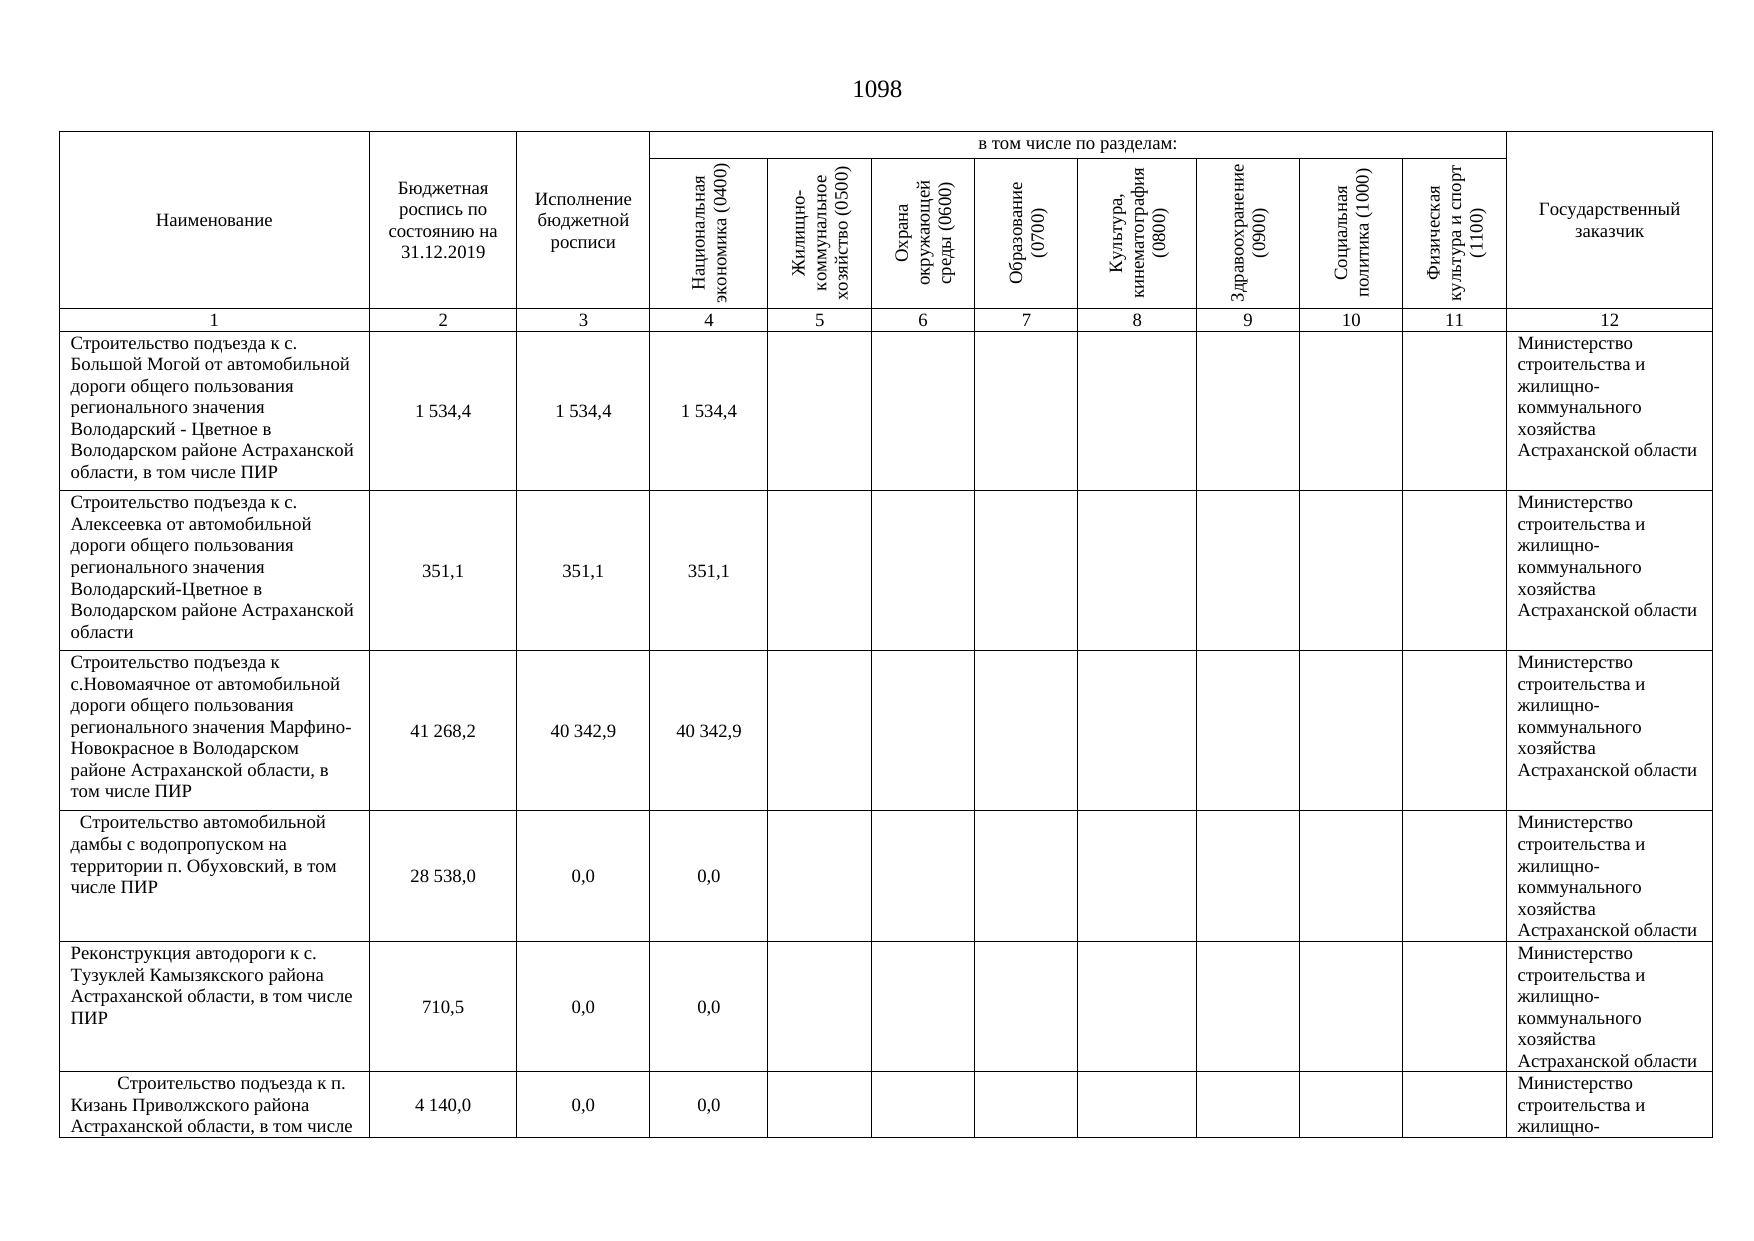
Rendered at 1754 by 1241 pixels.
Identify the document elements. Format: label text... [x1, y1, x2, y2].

table_cell 0,0 [650, 811, 767, 941]
table_cell 1 [60, 309, 369, 331]
table_cell [1300, 942, 1402, 1071]
table_cell Строительство подъезда к с. Алексеевка от автомобильной дороги общего пользования регионального значения Володарский-Цветное в Володарском районе Астраханской области [60, 491, 369, 650]
table_cell Физическая культура и спорт (1100) [1403, 159, 1506, 308]
table_cell Министерство строительства и жилищно-коммунального хозяйства Астраханской области [1507, 942, 1712, 1071]
table_cell [1300, 491, 1402, 650]
table_cell [1403, 332, 1506, 490]
table_cell [1300, 651, 1402, 810]
table_cell [1078, 651, 1196, 810]
table_cell 4 [650, 309, 767, 331]
table_cell [1403, 942, 1506, 1071]
table_cell 1 534,4 [370, 332, 516, 490]
table_cell 7 [975, 309, 1077, 331]
table_cell Министерство строительства и жилищно-коммунального хозяйства Астраханской области [1507, 651, 1712, 810]
table_cell [1078, 332, 1196, 490]
table_cell 5 [768, 309, 871, 331]
table_cell [1197, 651, 1299, 810]
table_cell 8 [1078, 309, 1196, 331]
table_cell [1197, 942, 1299, 1071]
table_cell 2 [370, 309, 516, 331]
table_cell [872, 1072, 974, 1137]
table_cell 12 [1507, 309, 1712, 331]
table_cell 11 [1403, 309, 1506, 331]
table_cell 28 538,0 [370, 811, 516, 941]
table_cell [768, 491, 871, 650]
table_cell [1300, 811, 1402, 941]
table_cell 351,1 [370, 491, 516, 650]
table_cell [768, 651, 871, 810]
table_cell 1 534,4 [517, 332, 649, 490]
table_cell [768, 332, 871, 490]
table_cell 710,5 [370, 942, 516, 1071]
table_cell 0,0 [650, 942, 767, 1071]
table_cell [1197, 1072, 1299, 1137]
table_cell 0,0 [517, 942, 649, 1071]
table_cell [872, 651, 974, 810]
table_cell Строительство подъезда к с.Новомаячное от автомобильной дороги общего пользования регионального значения Марфино-Новокрасное в Володарском районе Астраханской области, в том числе ПИР [60, 651, 369, 810]
table_cell Реконструкция автодороги к с. Тузуклей Камызякского района Астраханской области, в том числе ПИР [60, 942, 369, 1071]
table_cell [1197, 491, 1299, 650]
table_cell Строительство подъезда к с. Большой Могой от автомобильной дороги общего пользования регионального значения Володарский - Цветное в Володарском районе Астраханской области, в том числе ПИР [60, 332, 369, 490]
table_cell Социальная политика (1000) [1300, 159, 1402, 308]
table_cell [872, 491, 974, 650]
table_cell [975, 332, 1077, 490]
table_cell 1 534,4 [650, 332, 767, 490]
table_cell [1403, 811, 1506, 941]
table_cell 4 140,0 [370, 1072, 516, 1137]
table_cell Образование (0700) [975, 159, 1077, 308]
table_cell [975, 491, 1077, 650]
table_cell [872, 332, 974, 490]
table_cell [768, 1072, 871, 1137]
table_cell Культура, кинематография (0800) [1078, 159, 1196, 308]
table_cell 40 342,9 [517, 651, 649, 810]
table_cell Строительство подъезда к п. Кизань Приволжского района Астраханской области, в том числе ПИР [60, 1072, 369, 1137]
table_cell 3 [517, 309, 649, 331]
table_header Исполнение бюджетной росписи [517, 132, 649, 308]
table_cell Строительство автомобильной дамбы с водопропуском на территории п. Обуховский, в том числе ПИР [60, 811, 369, 941]
table_cell [1078, 811, 1196, 941]
table_cell 0,0 [650, 1072, 767, 1137]
table_cell Национальная экономика (0400) [650, 159, 767, 308]
table_cell Министерство строительства и жилищно-коммунального хозяйства Астраханской области [1507, 811, 1712, 941]
table_cell [768, 811, 871, 941]
table_header Государственный заказчик [1507, 132, 1712, 308]
table_header в том числе по разделам: [650, 132, 1506, 158]
table_cell [975, 651, 1077, 810]
table_cell Жилищно-коммунальное хозяйство (0500) [768, 159, 871, 308]
table_cell 40 342,9 [650, 651, 767, 810]
table_cell [1300, 332, 1402, 490]
table_cell [975, 942, 1077, 1071]
table_cell [1078, 942, 1196, 1071]
table_cell [975, 1072, 1077, 1137]
table_cell 0,0 [517, 811, 649, 941]
table_cell [768, 942, 871, 1071]
table_header Бюджетная роспись по состоянию на 31.12.2019 [370, 132, 516, 308]
table_cell 351,1 [650, 491, 767, 650]
table_cell [1300, 1072, 1402, 1137]
table_cell Охрана окружающей среды (0600) [872, 159, 974, 308]
table_cell [872, 942, 974, 1071]
table_cell [975, 811, 1077, 941]
table_cell [1078, 491, 1196, 650]
table_cell Министерство строительства и жилищно-коммунального хозяйства Астраханской области [1507, 491, 1712, 650]
table_cell [1197, 811, 1299, 941]
table_cell [1403, 491, 1506, 650]
table_cell [1197, 332, 1299, 490]
table_cell 351,1 [517, 491, 649, 650]
table_cell 41 268,2 [370, 651, 516, 810]
table_cell Здравоохранение (0900) [1197, 159, 1299, 308]
table_cell Министерство строительства и жилищно-коммунального хозяйства Астраханской области [1507, 332, 1712, 490]
table_cell Министерство строительства и жилищно-коммунального хозяйства Астраханской области [1507, 1072, 1712, 1137]
table_cell [872, 811, 974, 941]
table_cell [1403, 1072, 1506, 1137]
table_header Наименование [60, 132, 369, 308]
table_cell 10 [1300, 309, 1402, 331]
table_cell 0,0 [517, 1072, 649, 1137]
table_cell 9 [1197, 309, 1299, 331]
table_cell 6 [872, 309, 974, 331]
table_cell [1078, 1072, 1196, 1137]
table_cell [1403, 651, 1506, 810]
